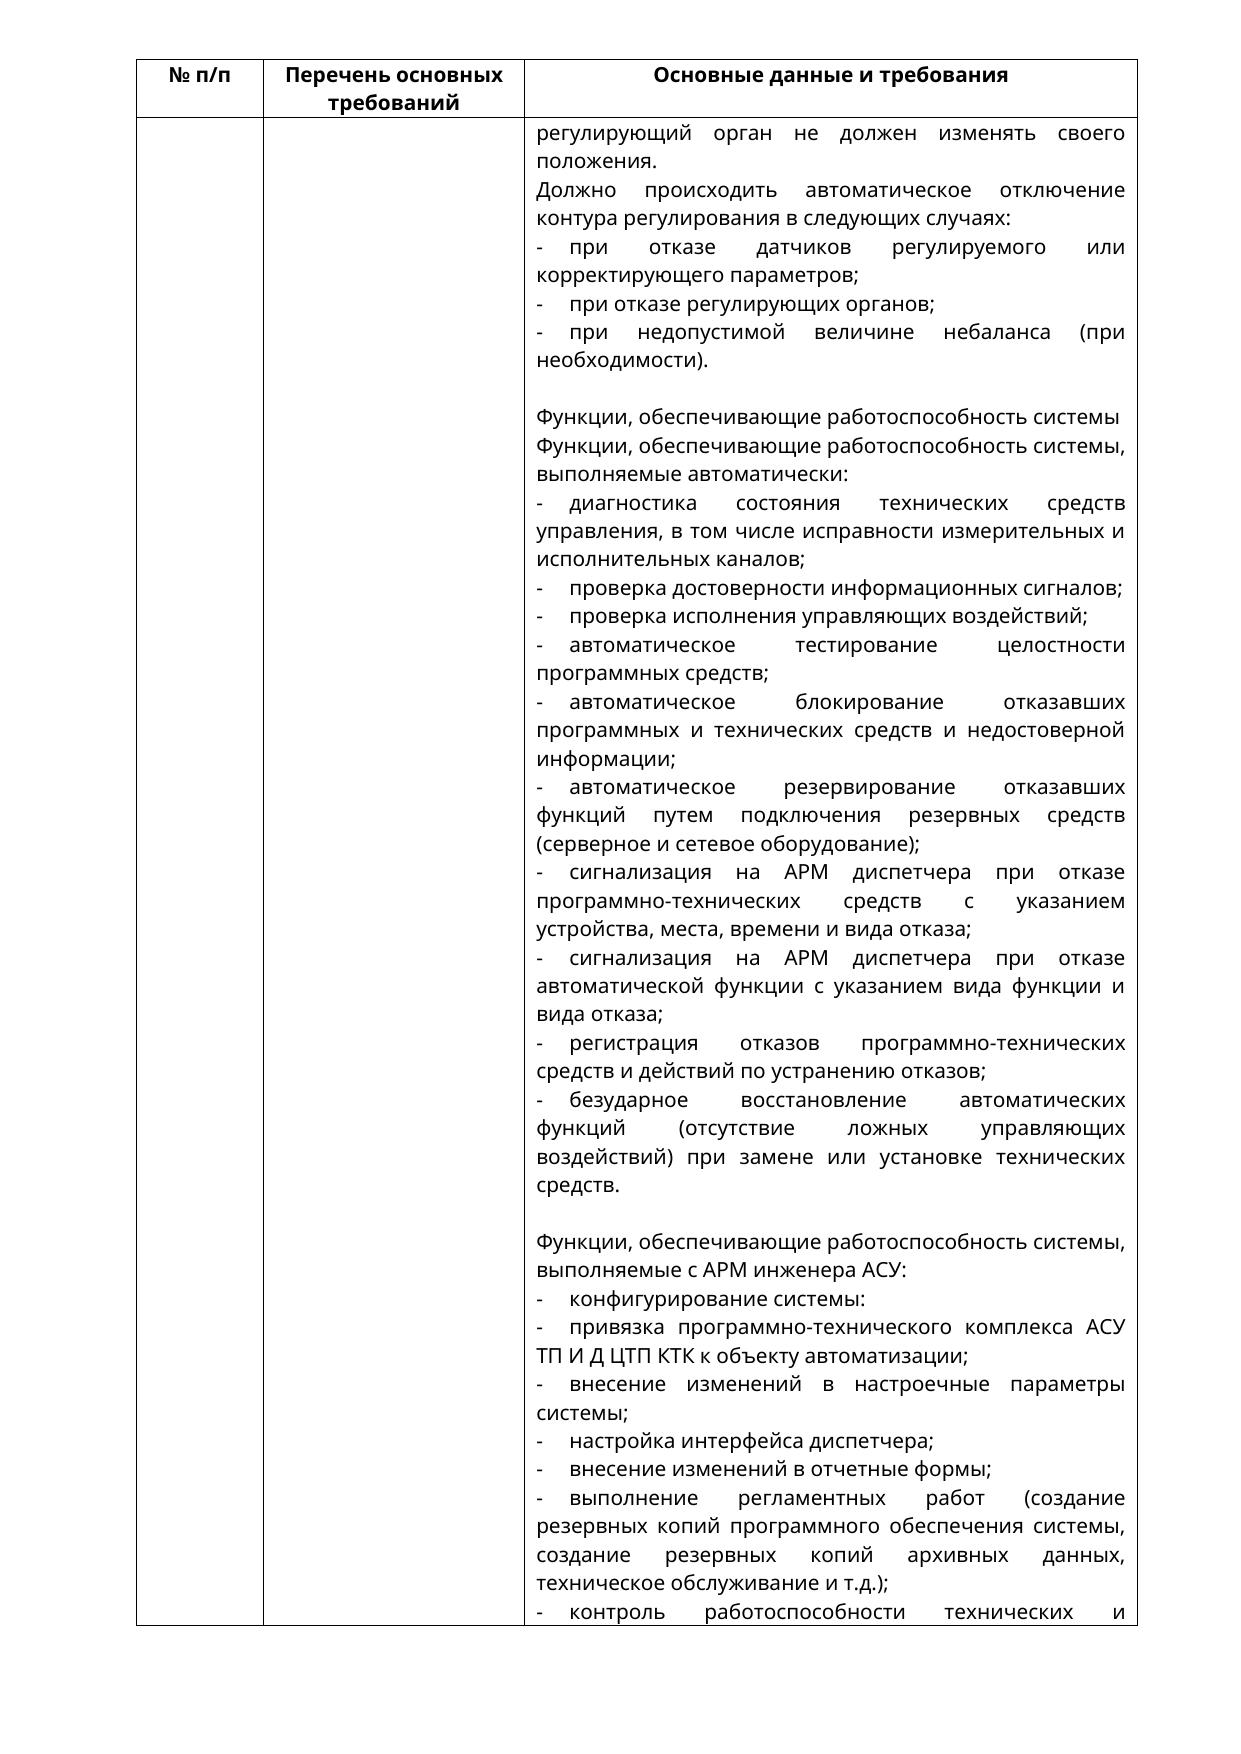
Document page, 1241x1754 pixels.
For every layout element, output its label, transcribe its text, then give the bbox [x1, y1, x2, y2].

table_cell [137, 118, 263, 1625]
table_header Перечень основных требований [264, 60, 524, 117]
table_header № п/п [137, 60, 263, 117]
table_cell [525, 118, 1137, 1625]
table_header Основные данные и требования [525, 60, 1137, 117]
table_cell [264, 118, 524, 1625]
